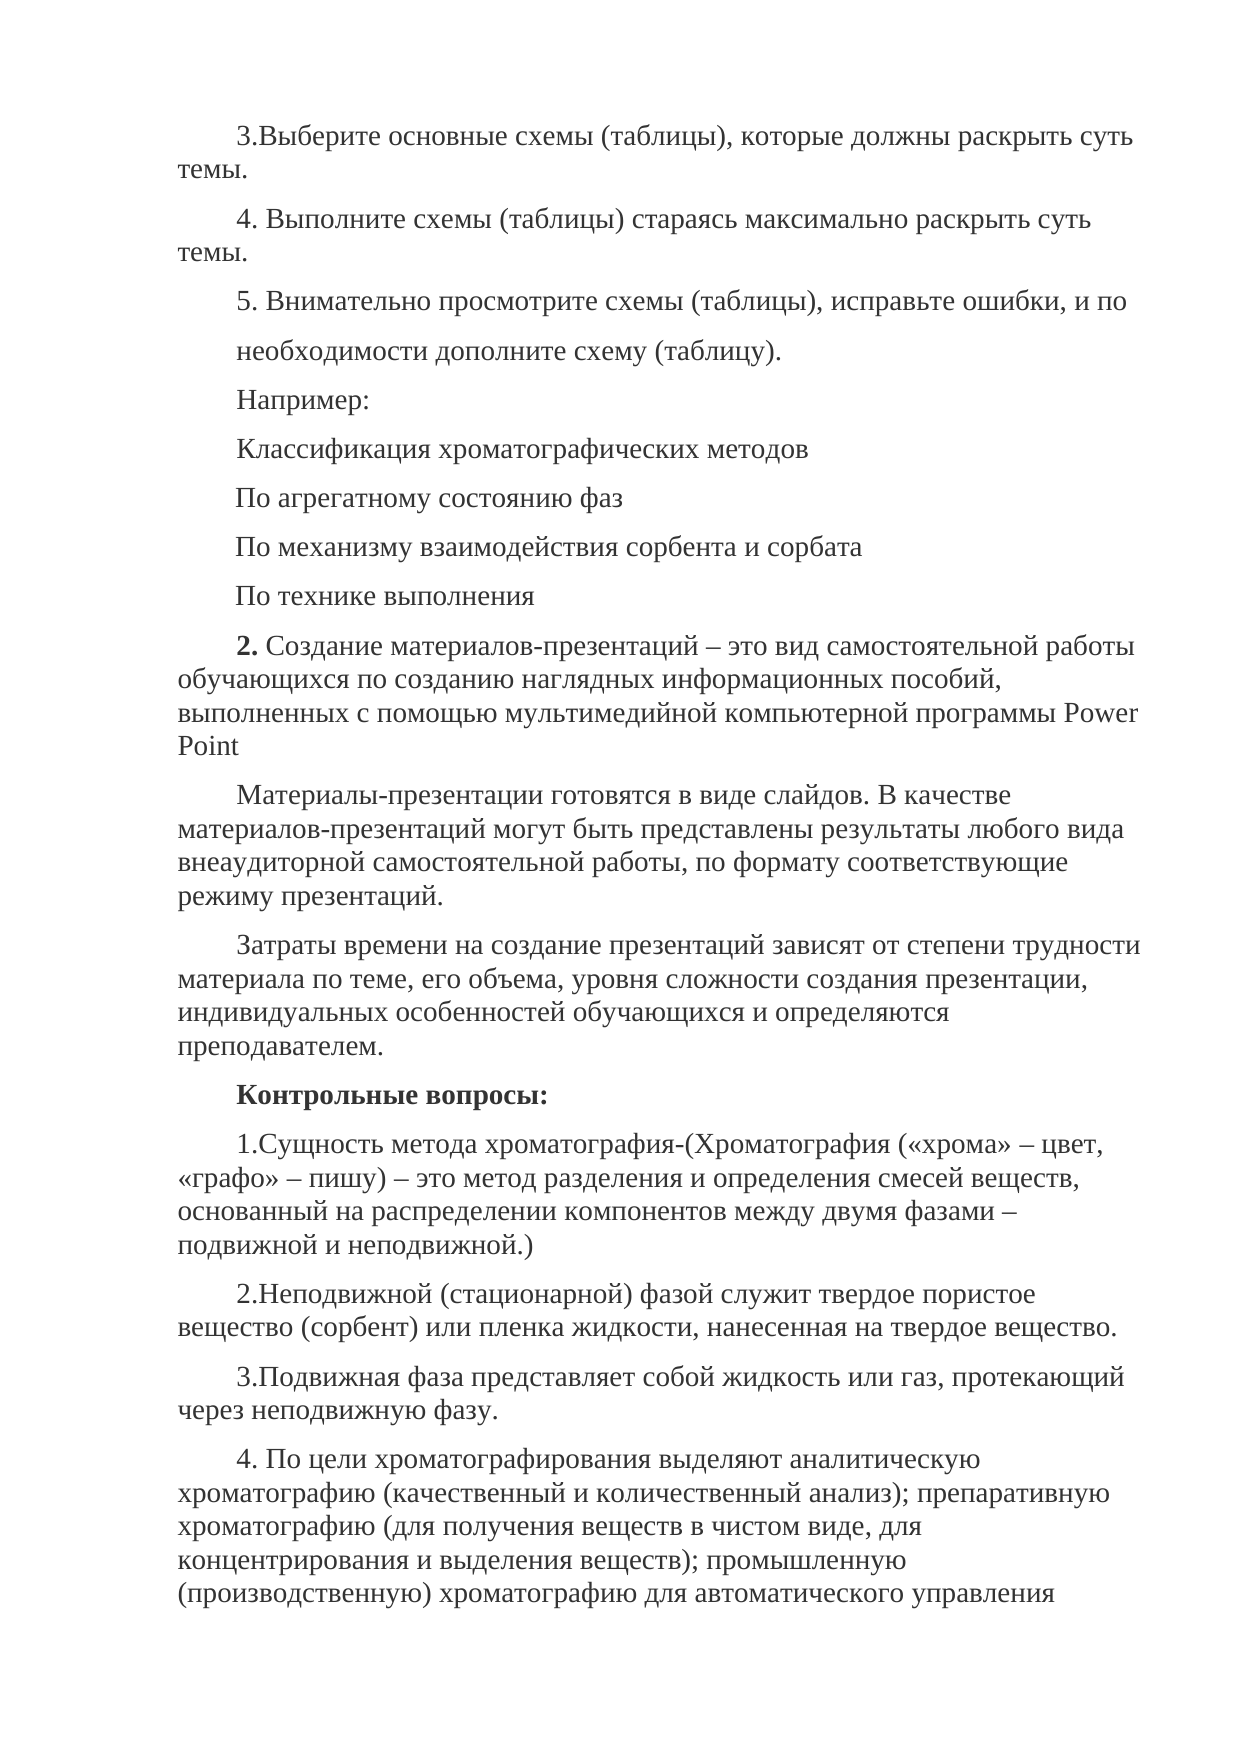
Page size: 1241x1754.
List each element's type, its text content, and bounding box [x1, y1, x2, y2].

text 5. Внимательно просмотрите схемы (таблицы), исправьте ошибки, и по [177, 283, 1152, 317]
text 1.Сущность метода хроматография-(Хроматография («хрома» – цвет, «графо» – пишу) – это метод разделения и определения смесей веществ, основанный на распределении компонентов между двумя фазами – подвижной и неподвижной.) [177, 1126, 1152, 1260]
text 3.Подвижная фаза представляет собой жидкость или газ, протекающий через неподвижную фазу. [177, 1359, 1152, 1426]
table_cell По технике выполнения [176, 579, 1180, 628]
text Контрольные вопросы: [177, 1077, 1152, 1111]
text 2.Неподвижной (стационарной) фазой служит твердое пористое вещество (сорбент) или пленка жидкости, нанесенная на твердое вещество. [177, 1276, 1152, 1343]
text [177, 1441, 1152, 1609]
text необходимости дополните схему (таблицу). [177, 333, 1152, 366]
text 4. Выполните схемы (таблицы) стараясь максимально раскрыть суть темы. [177, 201, 1152, 268]
table_cell По механизму взаимодействия сорбента и сорбата [176, 529, 1180, 578]
text 2. Создание материалов-презентаций – это вид самостоятельной работы обучающихся по созданию наглядных информационных пособий, выполненных с помощью мультимедийной компьютерной программы Power Point [177, 628, 1152, 762]
text Материалы-презентации готовятся в виде слайдов. В качестве материалов-презентаций могут быть представлены результаты любого вида внеаудиторной самостоятельной работы, по формату соответствующие режиму презентаций. [177, 777, 1152, 912]
text Затраты времени на создание презентаций зависят от степени трудности материала по теме, его объема, уровня сложности создания презентации, индивидуальных особенностей обучающихся и определяются преподавателем. [177, 927, 1152, 1061]
text 3.Выберите основные схемы (таблицы), которые должны раскрыть суть темы. [177, 118, 1152, 185]
text Например: [177, 382, 1152, 415]
table_header По агрегатному состоянию фаз [176, 480, 1180, 529]
text Классификация хроматографических методов [177, 431, 1152, 464]
